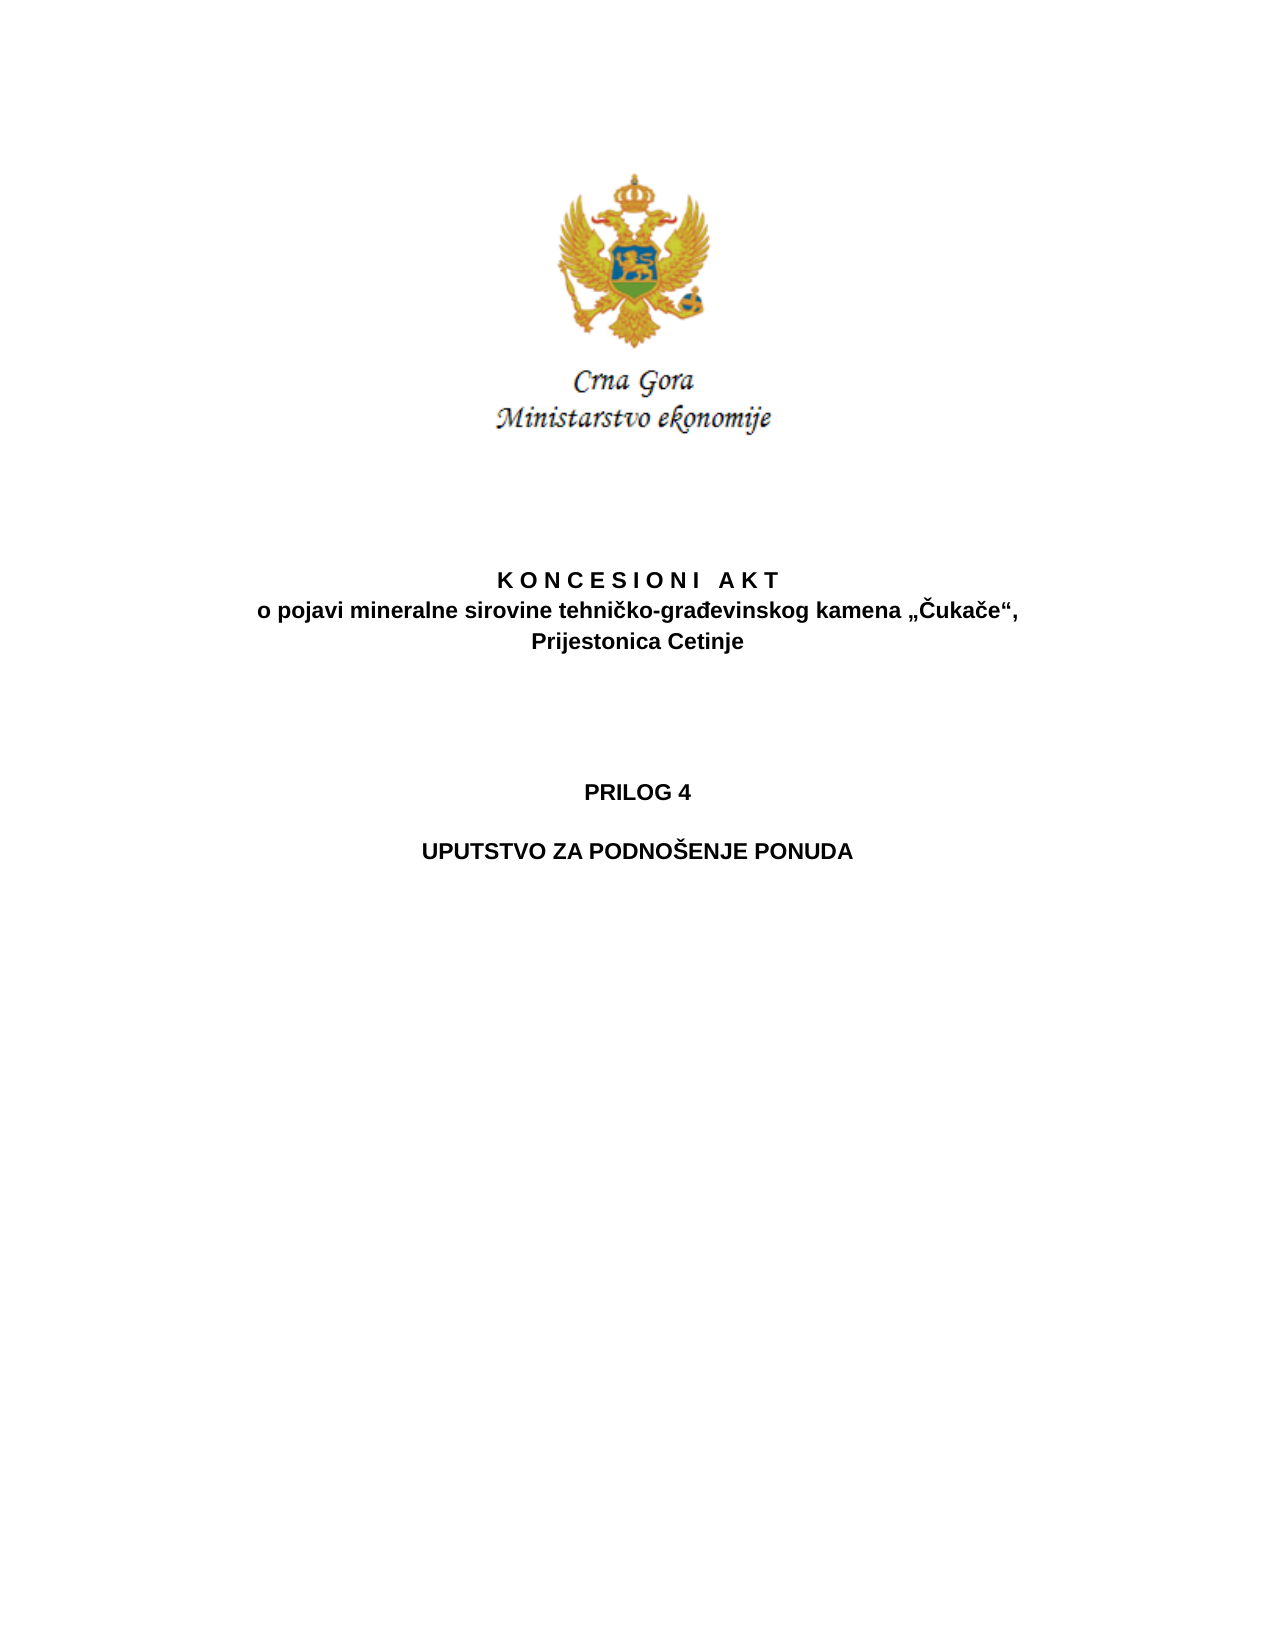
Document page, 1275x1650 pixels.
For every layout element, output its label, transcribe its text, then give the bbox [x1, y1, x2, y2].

picture [440, 150, 835, 443]
text K O N C E S I O N I A K T [150, 567, 1125, 593]
text o pojavi mineralne sirovine tehničko-građevinskog kamena „Čukače“, [150, 597, 1125, 624]
text Prijestonica Cetinje [150, 628, 1125, 654]
text UPUTSTVO ZA PODNOŠENJE PONUDA [150, 838, 1125, 864]
text PRILOG 4 [150, 779, 1125, 805]
